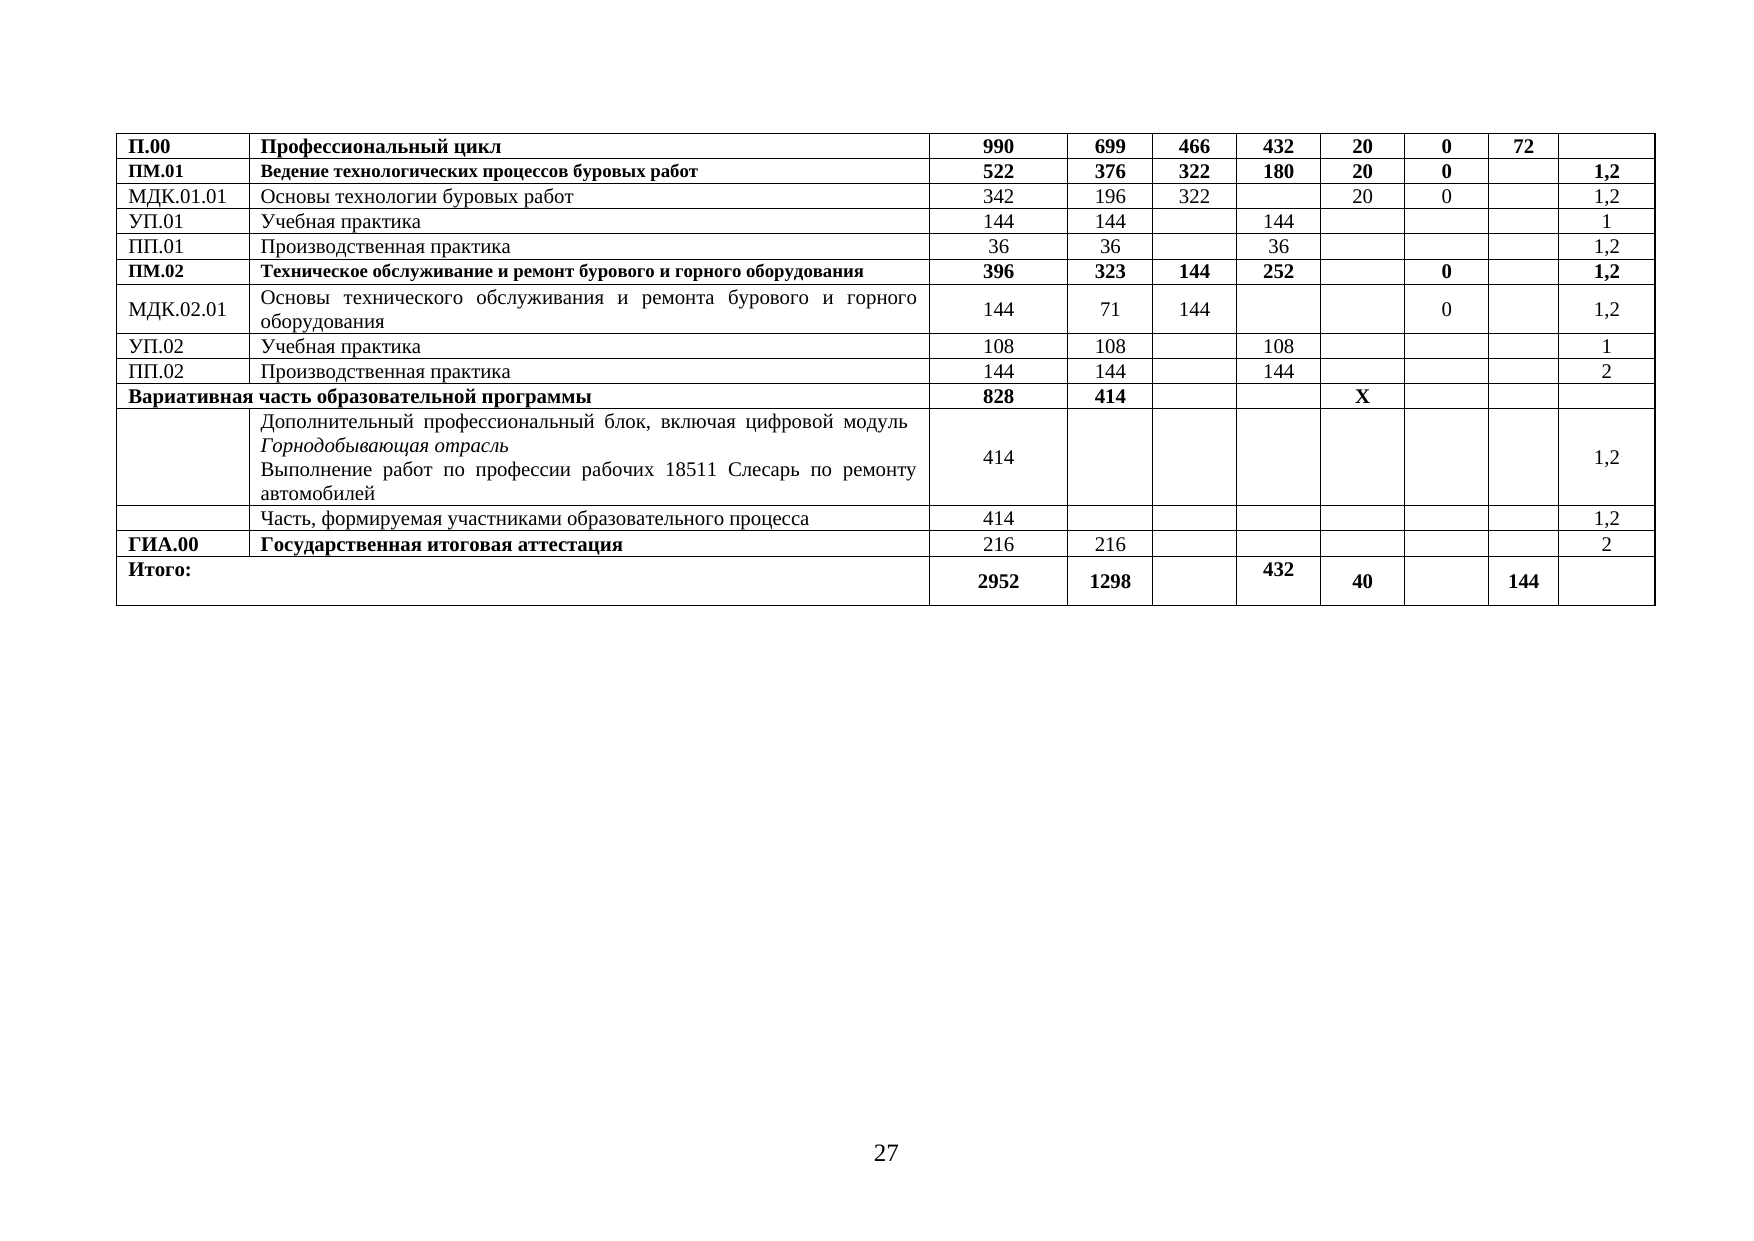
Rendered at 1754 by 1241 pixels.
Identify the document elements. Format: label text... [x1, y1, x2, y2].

table_cell Техническое обслуживание и ремонт бурового и горного оборудования [250, 260, 929, 283]
table_cell Производственная практика [250, 234, 929, 258]
table_cell [1153, 409, 1236, 505]
table_cell Х [1321, 384, 1404, 408]
table_cell 252 [1237, 260, 1320, 283]
table_cell 36 [1068, 234, 1152, 258]
table_cell Производственная практика [250, 359, 929, 383]
table_cell [1321, 359, 1404, 383]
table_cell 0 [1405, 134, 1488, 158]
table_cell 1298 [1068, 557, 1152, 605]
table_cell [1068, 506, 1152, 530]
table_cell 1,2 [1559, 234, 1654, 258]
table_cell [1321, 506, 1404, 530]
table_cell [1489, 409, 1558, 505]
table_cell 180 [1237, 159, 1320, 183]
table_cell П.00 [117, 134, 249, 158]
table_cell [1068, 409, 1152, 505]
table_cell 144 [930, 359, 1067, 383]
table_cell 432 [1237, 557, 1320, 605]
table_cell Учебная практика [250, 334, 929, 358]
table_cell [1405, 359, 1488, 383]
table_cell 414 [930, 506, 1067, 530]
table_cell 1,2 [1559, 260, 1654, 283]
table_cell 216 [930, 531, 1067, 556]
table_cell 2 [1559, 359, 1654, 383]
table_cell ПП.01 [117, 234, 249, 258]
table_cell 20 [1321, 159, 1404, 183]
table_cell [1489, 334, 1558, 358]
table_cell [1321, 234, 1404, 258]
table_cell УП.01 [117, 209, 249, 233]
table_cell 1,2 [1559, 506, 1654, 530]
table_cell 144 [1489, 557, 1558, 605]
table_cell 2952 [930, 557, 1067, 605]
table_cell 144 [1153, 285, 1236, 333]
table_cell 1,2 [1559, 409, 1654, 505]
table_cell [1321, 531, 1404, 556]
table_cell [1153, 531, 1236, 556]
table_cell ПП.02 [117, 359, 249, 383]
table_cell Итого: [117, 557, 929, 605]
table_cell [1237, 184, 1320, 208]
table_cell [1405, 409, 1488, 505]
table_cell 216 [1068, 531, 1152, 556]
table_cell [117, 506, 249, 530]
table_cell [1237, 285, 1320, 333]
table_cell [117, 409, 249, 505]
table_cell ПМ.01 [117, 159, 249, 183]
table_cell [1489, 531, 1558, 556]
table_cell 144 [1237, 359, 1320, 383]
table_cell [1489, 384, 1558, 408]
table_cell [1153, 334, 1236, 358]
table_cell [1489, 359, 1558, 383]
table_cell [1405, 334, 1488, 358]
table_cell 522 [930, 159, 1067, 183]
table_cell [1405, 531, 1488, 556]
table_cell [1489, 234, 1558, 258]
table_cell 414 [1068, 384, 1152, 408]
table_cell 144 [1237, 209, 1320, 233]
table_cell [1405, 234, 1488, 258]
table_cell [1559, 134, 1654, 158]
table_cell [1321, 334, 1404, 358]
table_cell [1321, 260, 1404, 283]
table_cell 108 [1068, 334, 1152, 358]
table_cell 72 [1489, 134, 1558, 158]
table_cell 432 [1237, 134, 1320, 158]
table_cell Дополнительный профессиональный блок, включая цифровой модуль Горнодобывающая отрасль Выполнение работ по профессии рабочих 18511 Слесарь по ремонту автомобилей [250, 409, 929, 505]
table_cell [1405, 209, 1488, 233]
table_cell 322 [1153, 159, 1236, 183]
table_cell [1153, 209, 1236, 233]
table_cell [1153, 384, 1236, 408]
table_cell [1489, 506, 1558, 530]
table_cell МДК.01.01 [117, 184, 249, 208]
table_cell 108 [930, 334, 1067, 358]
table_cell [1559, 384, 1654, 408]
table_cell 0 [1405, 184, 1488, 208]
table_cell [1405, 557, 1488, 605]
table_cell 0 [1405, 285, 1488, 333]
table_cell 144 [1068, 209, 1152, 233]
table_cell [1237, 384, 1320, 408]
table_cell [1489, 260, 1558, 283]
table_cell 36 [930, 234, 1067, 258]
table_cell [1321, 285, 1404, 333]
table_cell 699 [1068, 134, 1152, 158]
table_cell Основы технического обслуживания и ремонта бурового и горного оборудования [250, 285, 929, 333]
table_cell ГИА.00 [117, 531, 249, 556]
table_cell 108 [1237, 334, 1320, 358]
table_cell Государственная итоговая аттестация [250, 531, 929, 556]
table_cell [1489, 209, 1558, 233]
table_cell [1153, 506, 1236, 530]
table_cell 1,2 [1559, 184, 1654, 208]
table_cell [1237, 409, 1320, 505]
table_cell 322 [1153, 184, 1236, 208]
table_cell 20 [1321, 134, 1404, 158]
table_cell УП.02 [117, 334, 249, 358]
table_cell 828 [930, 384, 1067, 408]
table_cell [1153, 557, 1236, 605]
table_cell 0 [1405, 260, 1488, 283]
table_cell 376 [1068, 159, 1152, 183]
table_cell 396 [930, 260, 1067, 283]
table_cell [1489, 184, 1558, 208]
table_cell 196 [1068, 184, 1152, 208]
table_cell Учебная практика [250, 209, 929, 233]
table_cell [1237, 506, 1320, 530]
table_cell МДК.02.01 [117, 285, 249, 333]
table_cell 990 [930, 134, 1067, 158]
table_cell 20 [1321, 184, 1404, 208]
table_cell [1405, 384, 1488, 408]
table_cell 342 [930, 184, 1067, 208]
table_cell [1489, 159, 1558, 183]
table_cell 71 [1068, 285, 1152, 333]
table_cell Часть, формируемая участниками образовательного процесса [250, 506, 929, 530]
table_cell 1 [1559, 334, 1654, 358]
table_cell [1559, 557, 1654, 605]
table_cell [1321, 209, 1404, 233]
table_cell [1153, 359, 1236, 383]
table_cell 0 [1405, 159, 1488, 183]
table_cell [1405, 506, 1488, 530]
table_cell 466 [1153, 134, 1236, 158]
table_cell Вариативная часть образовательной программы [117, 384, 929, 408]
table_cell 144 [1153, 260, 1236, 283]
table_cell 144 [930, 209, 1067, 233]
table_cell 414 [930, 409, 1067, 505]
table_cell 36 [1237, 234, 1320, 258]
table_cell 1,2 [1559, 285, 1654, 333]
table_cell 1,2 [1559, 159, 1654, 183]
table_cell ПМ.02 [117, 260, 249, 283]
table_cell 2 [1559, 531, 1654, 556]
table_cell Ведение технологических процессов буровых работ [250, 159, 929, 183]
table_cell 144 [930, 285, 1067, 333]
table_cell Профессиональный цикл [250, 134, 929, 158]
table_cell 1 [1559, 209, 1654, 233]
table_cell [1489, 285, 1558, 333]
table_cell 144 [1068, 359, 1152, 383]
table_cell [1237, 531, 1320, 556]
table_cell 40 [1321, 557, 1404, 605]
table_cell Основы технологии буровых работ [250, 184, 929, 208]
table_cell [1321, 409, 1404, 505]
table_cell [1153, 234, 1236, 258]
table_cell 323 [1068, 260, 1152, 283]
